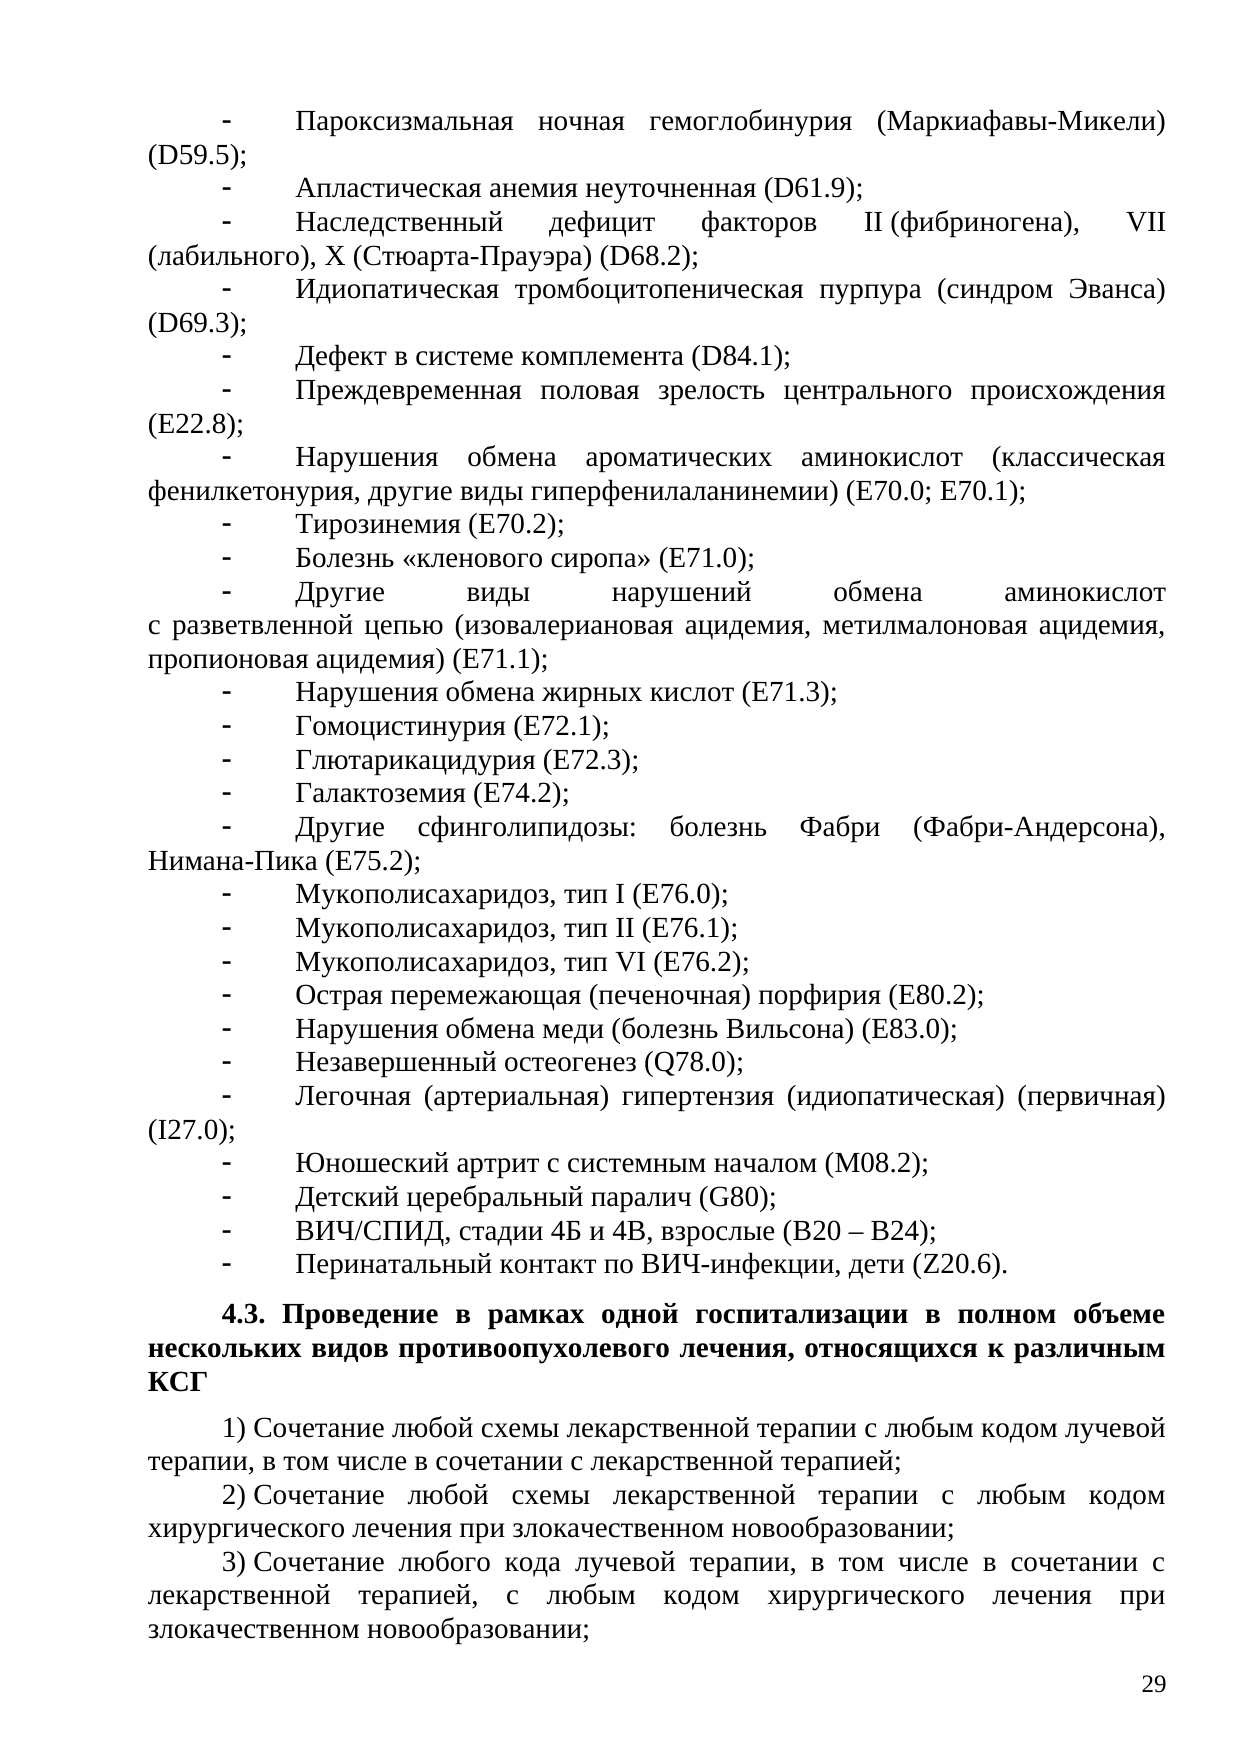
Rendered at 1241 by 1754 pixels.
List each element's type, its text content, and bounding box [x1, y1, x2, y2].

list Мукополисахаридоз, тип II (Е76.1); [148, 910, 1166, 944]
list Острая перемежающая (печеночная) порфирия (Е80.2); [148, 977, 1166, 1011]
list Незавершенный остеогенез (Q78.0); [148, 1044, 1166, 1078]
list Мукополисахаридоз, тип VI (Е76.2); [148, 944, 1166, 977]
list Болезнь «кленового сиропа» (Е71.0); [148, 540, 1166, 574]
list Преждевременная половая зрелость центрального происхождения (Е22.8); [148, 372, 1166, 439]
list Гомоцистинурия (Е72.1); [148, 708, 1166, 742]
list Перинатальный контакт по ВИЧ-инфекции, дети (Z20.6). [148, 1246, 1166, 1280]
list Другие сфинголипидозы: болезнь Фабри (Фабри-Андерсона), Нимана-Пика (Е75.2); [148, 809, 1166, 876]
list Легочная (артериальная) гипертензия (идиопатическая) (первичная) (I27.0); [148, 1078, 1166, 1145]
list Галактоземия (Е74.2); [148, 776, 1166, 809]
list Тирозинемия (Е70.2); [148, 507, 1166, 540]
list Наследственный дефицит факторов II (фибриногена), VII (лабильного), X (Стюарта-Прауэра) (D68.2); [148, 204, 1166, 271]
list Апластическая анемия неуточненная (D61.9); [148, 171, 1166, 204]
list Идиопатическая тромбоцитопеническая пурпура (синдром Эванса) (D69.3); [148, 271, 1166, 338]
subtitle 4.3. Проведение в рамках одной госпитализации в полном объеме нескольких видов противоопухолевого лечения, относящихся к различным КСГ [148, 1297, 1166, 1397]
list Юношеский артрит с системным началом (М08.2); [148, 1145, 1166, 1179]
list Мукополисахаридоз, тип I (Е76.0); [148, 876, 1166, 910]
text 2) Сочетание любой схемы лекарственной терапии с любым кодом хирургического лечения при злокачественном новообразовании; [148, 1477, 1166, 1544]
text 3) Сочетание любого кода лучевой терапии, в том числе в сочетании с лекарственной терапией, с любым кодом хирургического лечения при злокачественном новообразовании; [148, 1544, 1166, 1644]
list Дефект в системе комплемента (D84.1); [148, 338, 1166, 372]
list Нарушения обмена ароматических аминокислот (классическая фенилкетонурия, другие виды гиперфенилаланинемии) (Е70.0; Е70.1); [148, 439, 1166, 507]
list Нарушения обмена жирных кислот (Е71.3); [148, 674, 1166, 708]
list Детский церебральный паралич (G80); [148, 1179, 1166, 1213]
list ВИЧ/СПИД, стадии 4Б и 4В, взрослые (B20 – B24); [148, 1213, 1166, 1246]
list Нарушения обмена меди (болезнь Вильсона) (Е83.0); [148, 1011, 1166, 1044]
list Глютарикацидурия (Е72.3); [148, 742, 1166, 776]
list Пароксизмальная ночная гемоглобинурия (Маркиафавы-Микели) (D59.5); [148, 103, 1166, 171]
text 1) Сочетание любой схемы лекарственной терапии с любым кодом лучевой терапии, в том числе в сочетании с лекарственной терапией; [148, 1410, 1166, 1477]
list Другие виды нарушений обмена аминокислот с разветвленной цепью (изовалериановая ацидемия, метилмалоновая ацидемия, пропионовая ацидемия) (Е71.1); [148, 574, 1166, 674]
